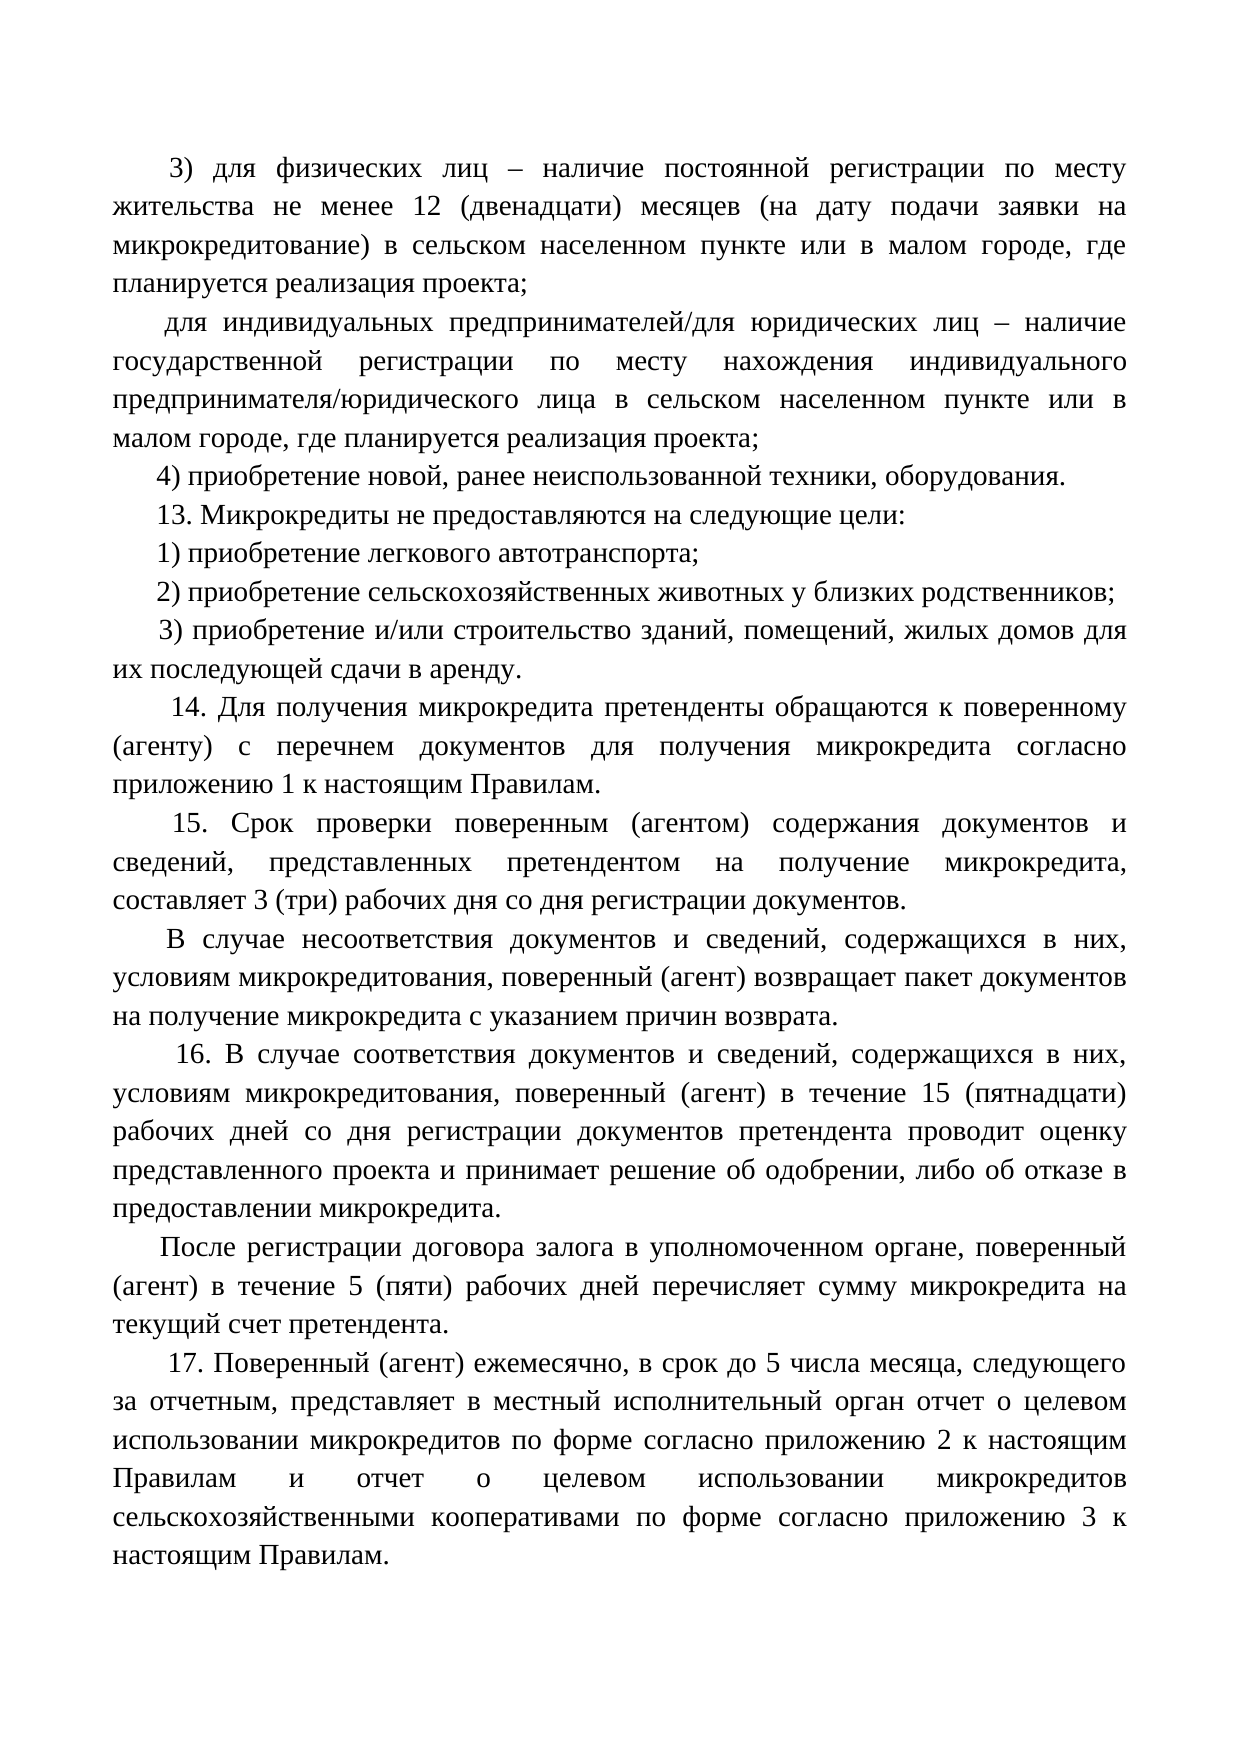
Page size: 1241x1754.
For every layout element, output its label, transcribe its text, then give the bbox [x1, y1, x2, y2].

text для индивидуальных предпринимателей/для юридических лиц – наличие государственной регистрации по месту нахождения индивидуального предпринимателя/юридического лица в сельском населенном пункте или в малом городе, где планируется реализация проекта; [112, 304, 1128, 453]
text В случае несоответствия документов и сведений, содержащихся в них, условиям микрокредитования, поверенный (агент) возвращает пакет документов на получение микрокредита с указанием причин возврата. [112, 921, 1128, 1031]
text 3) для физических лиц – наличие постоянной регистрации по месту жительства не менее 12 (двенадцати) месяцев (на дату подачи заявки на микрокредитование) в сельском населенном пункте или в малом городе, где планируется реализация проекта; [112, 150, 1128, 299]
text 2) приобретение сельскохозяйственных животных у близких родственников; [112, 574, 1128, 607]
text 15. Срок проверки поверенным (агентом) содержания документов и сведений, представленных претендентом на получение микрокредита, составляет 3 (три) рабочих дня со дня регистрации документов. [112, 805, 1128, 916]
text После регистрации договора залога в уполномоченном органе, поверенный (агент) в течение 5 (пяти) рабочих дней перечисляет сумму микрокредита на текущий счет претендента. [112, 1229, 1128, 1340]
text 3) приобретение и/или строительство зданий, помещений, жилых домов для их последующей сдачи в аренду. [112, 612, 1128, 684]
text 1) приобретение легкового автотранспорта; [112, 535, 1128, 569]
text 16. В случае соответствия документов и сведений, содержащихся в них, условиям микрокредитования, поверенный (агент) в течение 15 (пятнадцати) рабочих дней со дня регистрации документов претендента проводит оценку представленного проекта и принимает решение об одобрении, либо об отказе в предоставлении микрокредита. [112, 1036, 1128, 1224]
text 13. Микрокредиты не предоставляются на следующие цели: [112, 497, 1128, 530]
text 4) приобретение новой, ранее неиспользованной техники, оборудования. [112, 458, 1128, 492]
text 17. Поверенный (агент) ежемесячно, в срок до 5 числа месяца, следующего за отчетным, представляет в местный исполнительный орган отчет о целевом использовании микрокредитов по форме согласно приложению 2 к настоящим Правилам и отчет о целевом использовании микрокредитов сельскохозяйственными кооперативами по форме согласно приложению 3 к настоящим Правилам. [112, 1345, 1128, 1571]
text 14. Для получения микрокредита претенденты обращаются к поверенному (агенту) с перечнем документов для получения микрокредита согласно приложению 1 к настоящим Правилам. [112, 689, 1128, 800]
